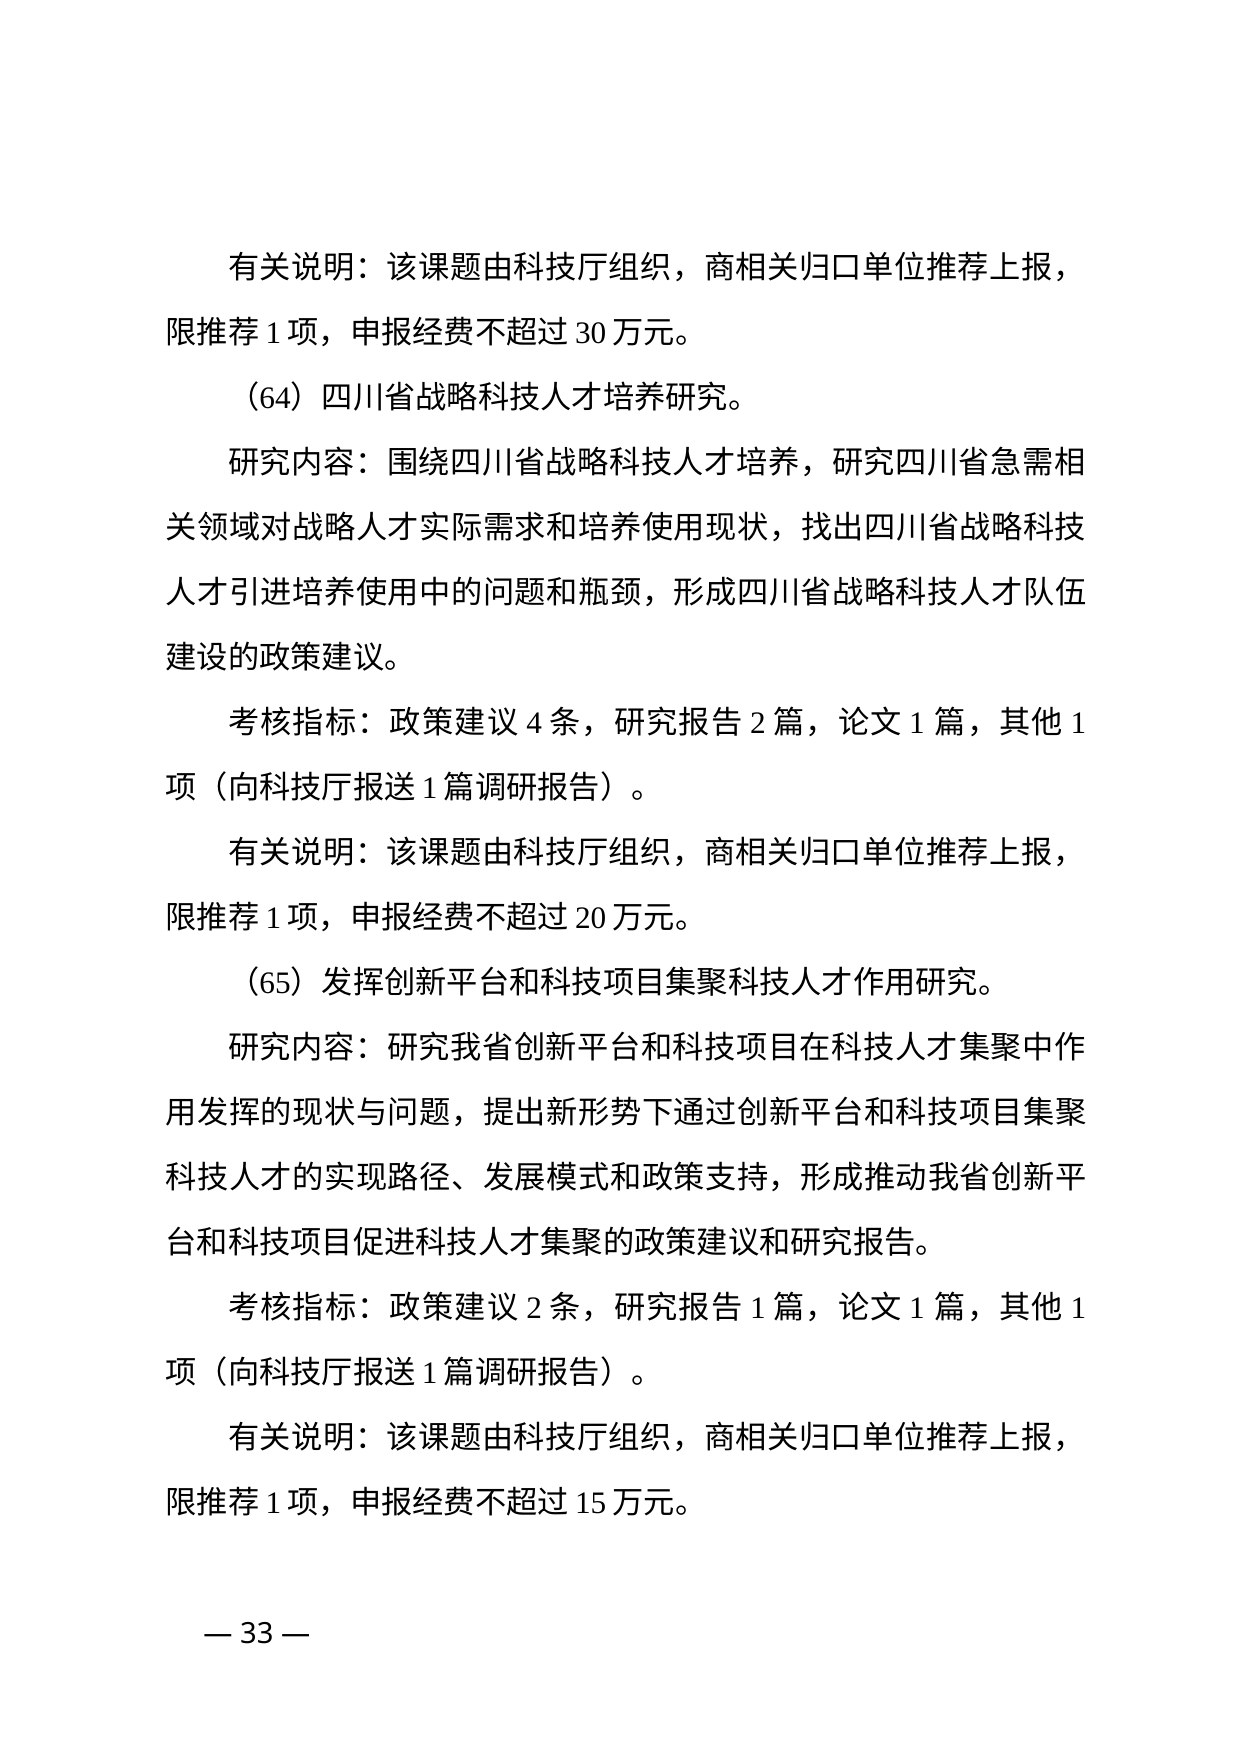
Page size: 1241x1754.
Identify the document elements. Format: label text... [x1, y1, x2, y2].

text 研究内容：围绕四川省战略科技人才培养，研究四川省急需相关领域对战略人才实际需求和培养使用现状，找出四川省战略科技人才引进培养使用中的问题和瓶颈，形成四川省战略科技人才队伍建设的政策建议。 [165, 428, 1087, 688]
text 考核指标：政策建议2条，研究报告1篇，论文1 篇，其他1项（向科技厅报送1篇调研报告）。 [165, 1273, 1087, 1403]
text 考核指标：政策建议4条，研究报告2篇，论文1 篇，其他1项（向科技厅报送1篇调研报告）。 [165, 688, 1087, 818]
text 研究内容：研究我省创新平台和科技项目在科技人才集聚中作用发挥的现状与问题，提出新形势下通过创新平台和科技项目集聚科技人才的实现路径、发展模式和政策支持，形成推动我省创新平台和科技项目促进科技人才集聚的政策建议和研究报告。 [165, 1013, 1087, 1273]
text （65）发挥创新平台和科技项目集聚科技人才作用研究。 [165, 948, 1087, 1013]
text 有关说明：该课题由科技厅组织，商相关归口单位推荐上报，限推荐1项，申报经费不超过30万元。 [165, 233, 1087, 363]
text 有关说明：该课题由科技厅组织，商相关归口单位推荐上报，限推荐1项，申报经费不超过20万元。 [165, 818, 1087, 948]
text 有关说明：该课题由科技厅组织，商相关归口单位推荐上报，限推荐1项，申报经费不超过15万元。 [165, 1403, 1087, 1533]
text （64）四川省战略科技人才培养研究。 [165, 363, 1087, 428]
